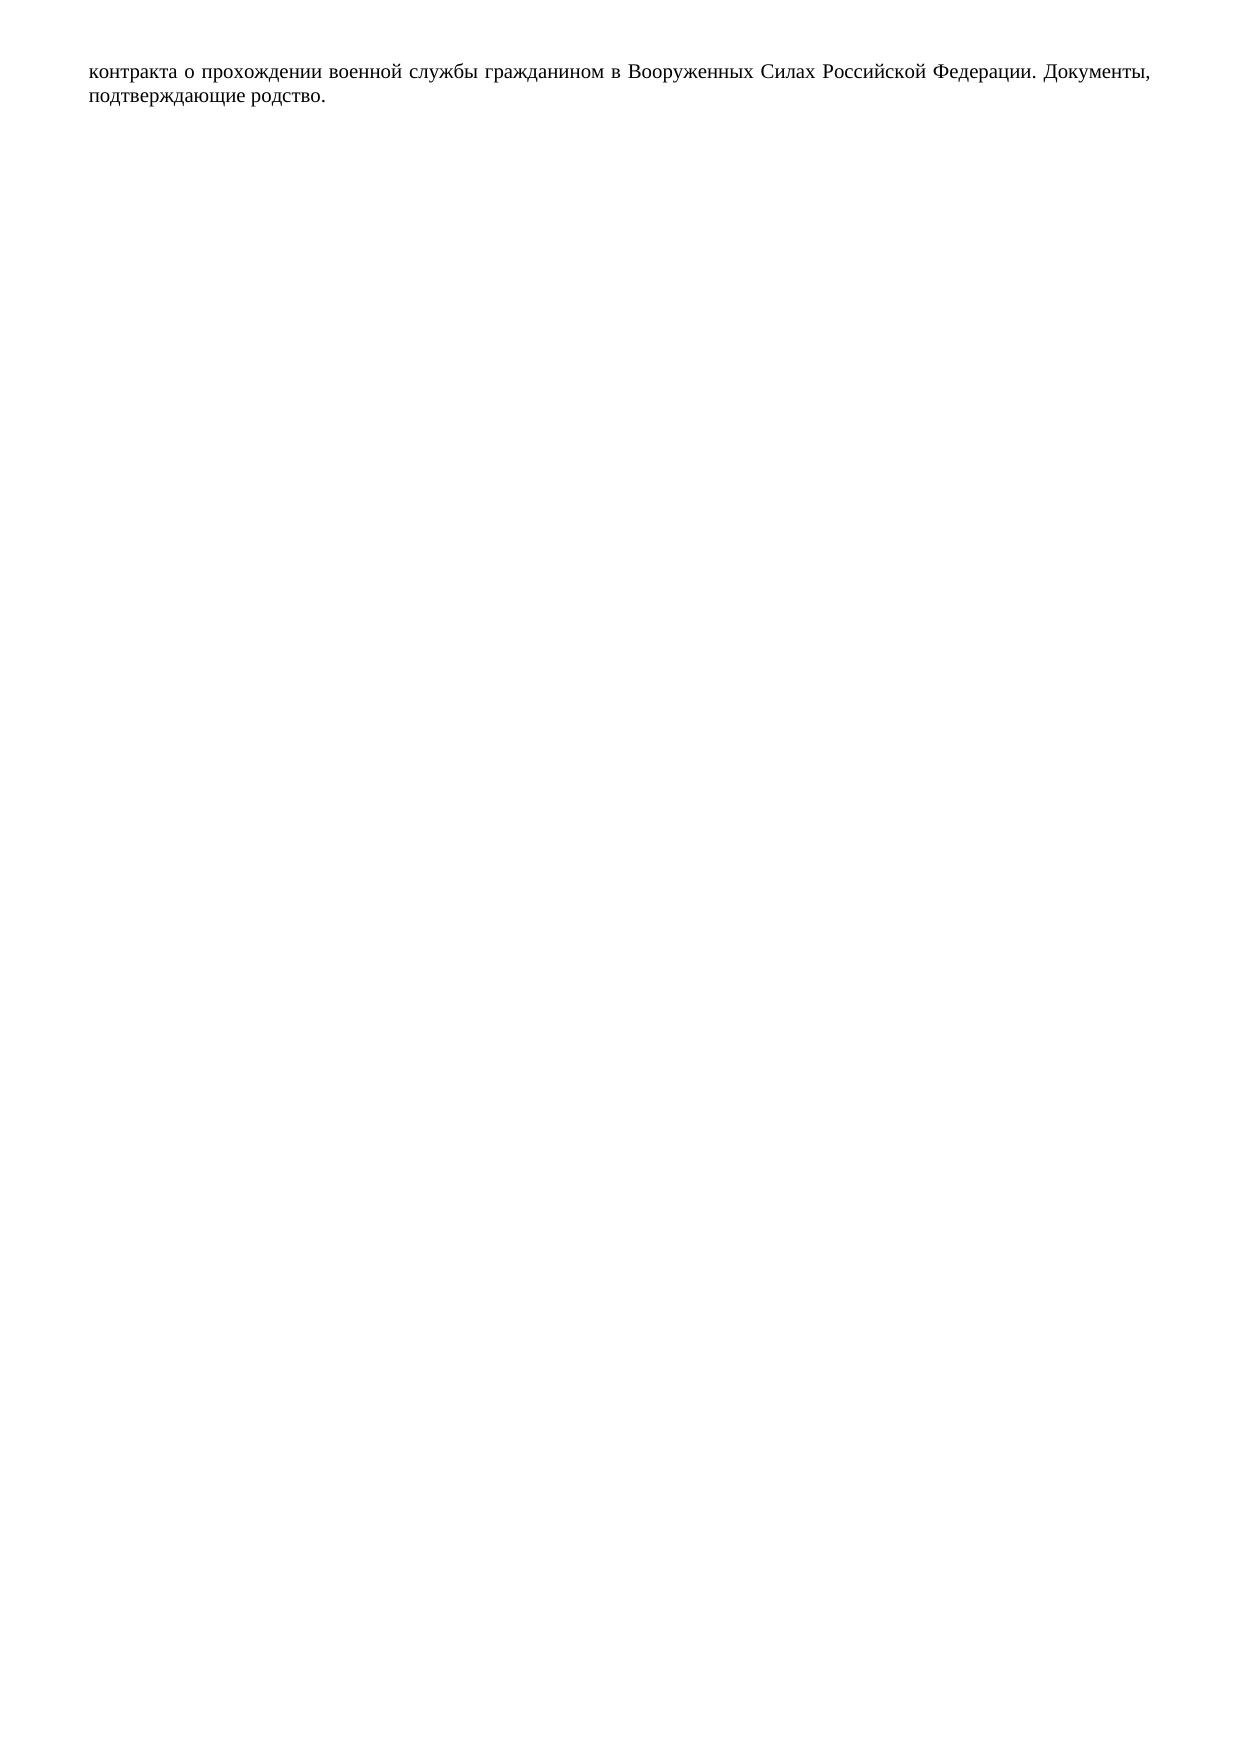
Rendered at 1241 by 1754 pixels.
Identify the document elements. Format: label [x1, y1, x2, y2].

text [88, 59, 1152, 107]
